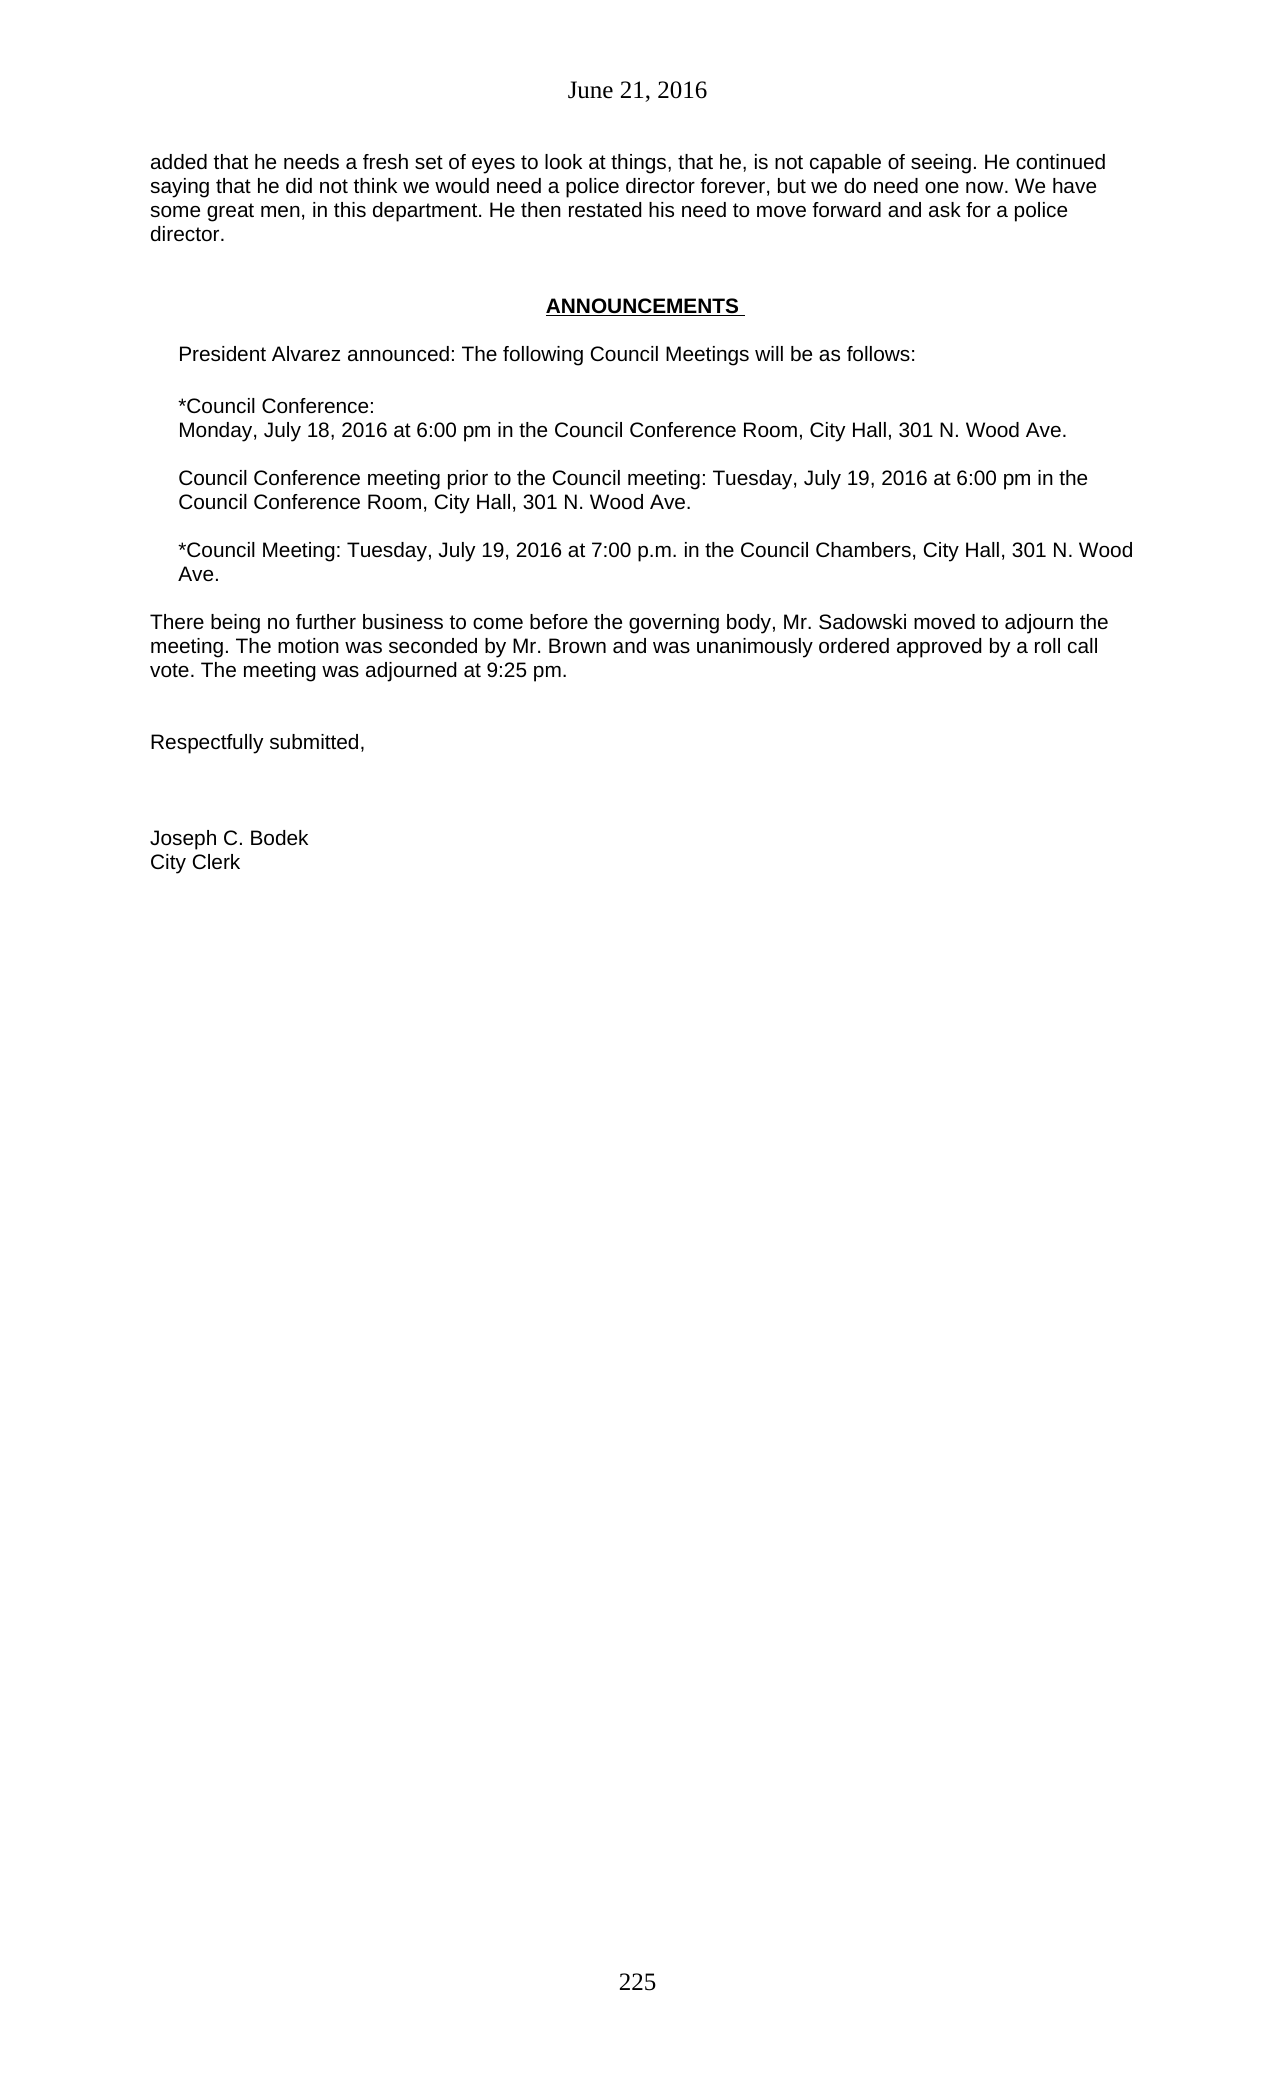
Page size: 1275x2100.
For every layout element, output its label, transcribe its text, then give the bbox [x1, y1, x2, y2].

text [150, 150, 1134, 246]
text City Clerk [150, 849, 1134, 873]
text *Council Conference: [178, 394, 1134, 418]
text ANNOUNCEMENTS [150, 294, 1134, 318]
text *Council Meeting: Tuesday, July 19, 2016 at 7:00 p.m. in te Council Cambers, City Hall, 301 N. Wood Ave. [103, 538, 1134, 586]
text Respectfully submitted, [150, 730, 1134, 754]
text Monday, July 18, 2016 at 6:00 pm in the Council Conference Room, City Hall, 301 N. Wood Ave. [178, 418, 1134, 442]
text President Alvarez announced: Te following Council Meetings will be as follows: [103, 342, 1134, 366]
text Joseph C. Bodek [150, 826, 1134, 849]
text Council Conference meeting prior to the Council meeting: Tuesday, July 19, 2016 at 6:00 pm in the Council Conference Room, City Hall, 301 N. Wood Ave. [178, 466, 1134, 514]
text There being no further business to come before the governing body, Mr. Sadowski moved to adjourn the meeting. The motion was seconded by Mr. Brown and was unanimously ordered approved by a roll call vote. The meeting was adjourned at 9:25 pm. [150, 610, 1134, 682]
